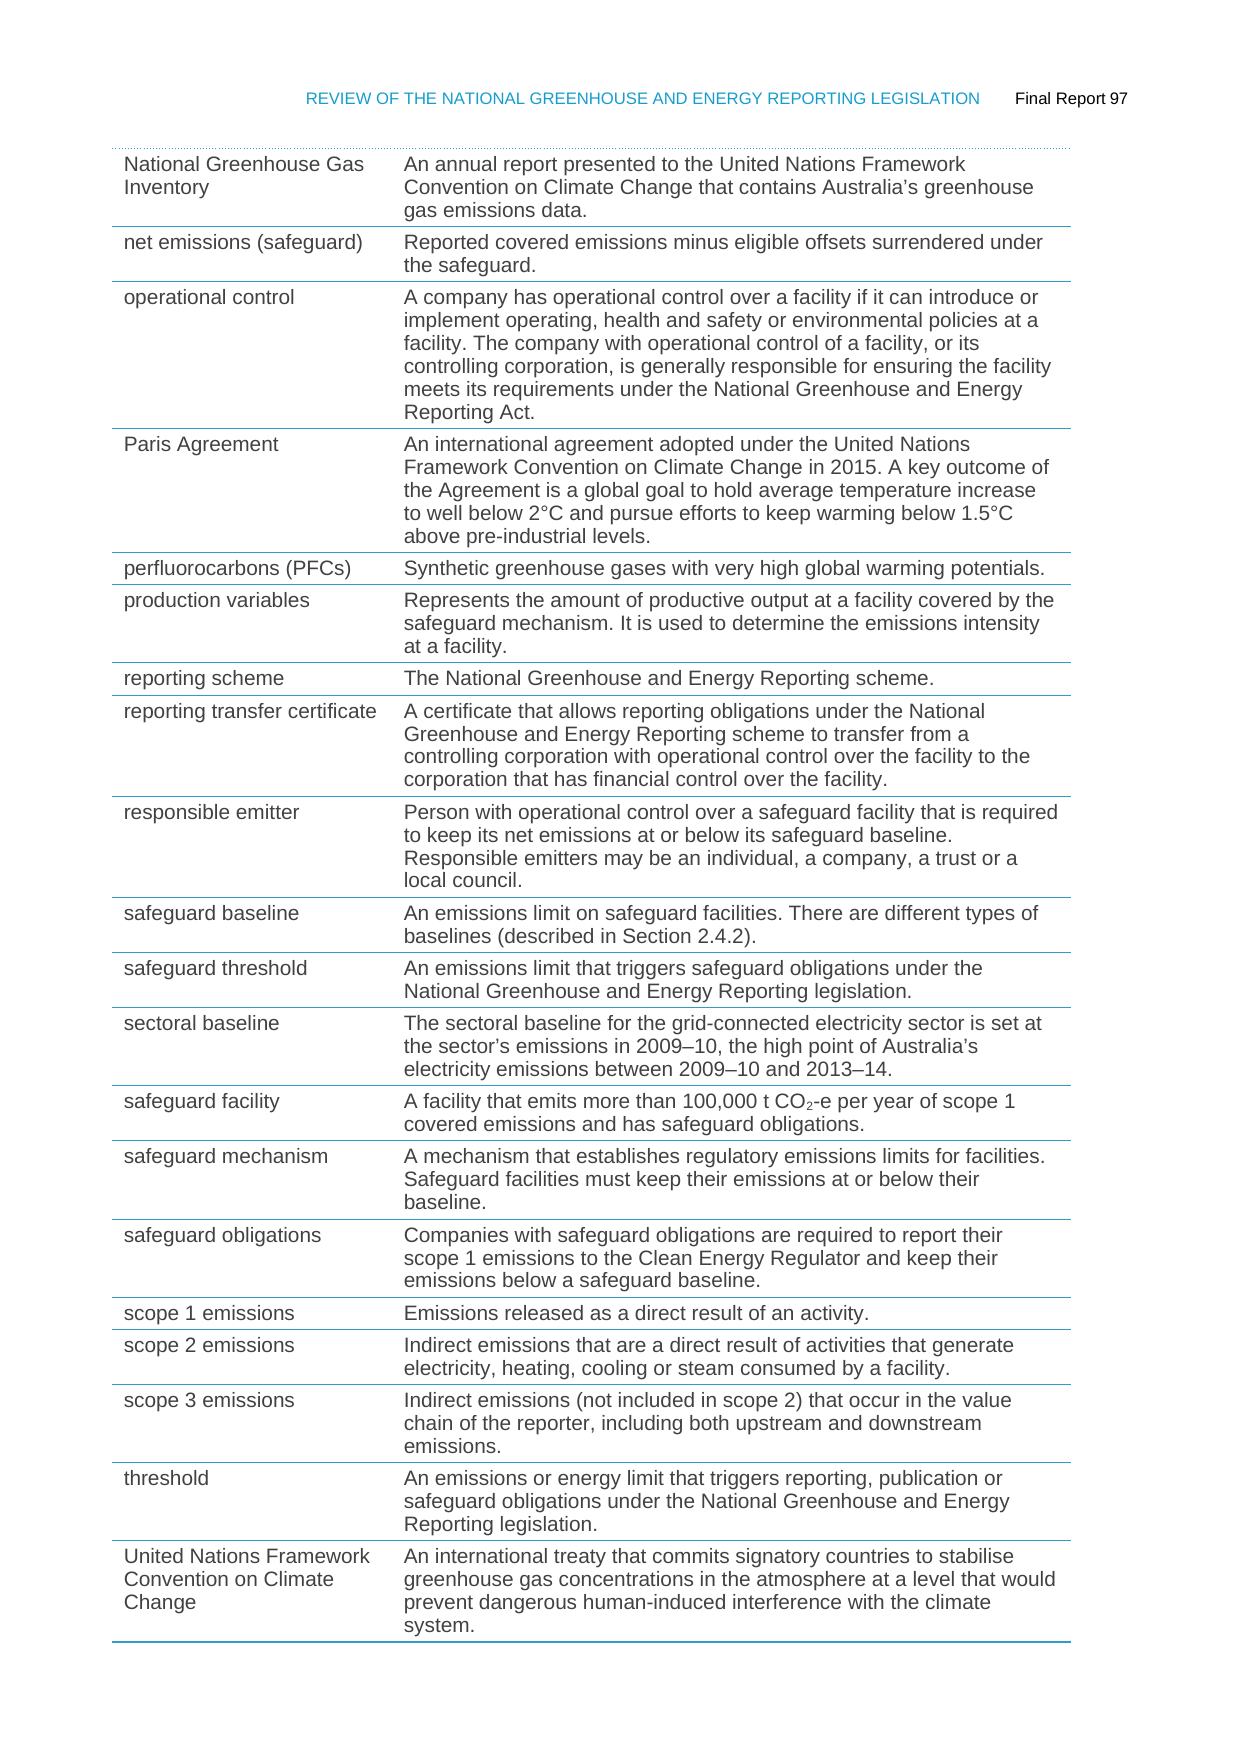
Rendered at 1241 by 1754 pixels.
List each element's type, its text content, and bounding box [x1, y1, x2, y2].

table_cell The National Greenhouse and Energy Reporting scheme. [392, 663, 1071, 694]
table_cell The sectoral baseline for the grid-connected electricity sector is set at the sector’s emissions in 2009–10, the high point of Australia’s electricity emissions between 2009–10 and 2013–14. [392, 1008, 1071, 1085]
table_cell An emissions limit that triggers safeguard obligations under the National Greenhouse and Energy Reporting legislation. [392, 953, 1071, 1007]
table_cell production variables [112, 585, 392, 662]
table_cell Companies with safeguard obligations are required to report their scope 1 emissions to the Clean Energy Regulator and keep their emissions below a safeguard baseline. [392, 1220, 1071, 1297]
table_cell Indirect emissions that are a direct result of activities that generate electricity, heating, cooling or steam consumed by a facility. [392, 1330, 1071, 1384]
table_cell National Greenhouse Gas Inventory [112, 148, 392, 226]
table_cell safeguard obligations [112, 1220, 392, 1297]
table_cell An international treaty that commits signatory countries to stabilise greenhouse gas concentrations in the atmosphere at a level that would prevent dangerous human-induced interference with the climate system. [392, 1541, 1071, 1641]
table_cell Person with operational control over a safeguard facility that is required to keep its net emissions at or below its safeguard baseline. Responsible emitters may be an individual, a company, a trust or a local council. [392, 797, 1071, 897]
table_cell An annual report presented to the United Nations Framework Convention on Climate Change that contains Australia’s greenhouse gas emissions data. [392, 148, 1071, 226]
table_cell United Nations Framework Convention on Climate Change [112, 1541, 392, 1641]
table_cell An international agreement adopted under the United Nations Framework Convention on Climate Change in 2015. A key outcome of the Agreement is a global goal to hold average temperature increase to well below 2°C and pursue efforts to keep warming below 1.5°C above pre-industrial levels. [392, 429, 1071, 552]
table_cell A certificate that allows reporting obligations under the National Greenhouse and Energy Reporting scheme to transfer from a controlling corporation with operational control over the facility to the corporation that has financial control over the facility. [392, 696, 1071, 796]
table_cell safeguard threshold [112, 953, 392, 1007]
table_cell Synthetic greenhouse gases with very high global warming potentials. [392, 553, 1071, 584]
table_cell reporting transfer certificate [112, 696, 392, 796]
table_cell safeguard mechanism [112, 1141, 392, 1218]
table_cell operational control [112, 282, 392, 428]
table_cell Emissions released as a direct result of an activity. [392, 1298, 1071, 1329]
table_cell sectoral baseline [112, 1008, 392, 1085]
table_cell net emissions (safeguard) [112, 227, 392, 281]
table_cell scope 1 emissions [112, 1298, 392, 1329]
table_cell An emissions limit on safeguard facilities. There are different types of baselines (described in Section 2.4.2). [392, 898, 1071, 952]
table_cell Reported covered emissions minus eligible offsets surrendered under the safeguard. [392, 227, 1071, 281]
table_cell safeguard facility [112, 1086, 392, 1140]
table_cell A facility that emits more than 100,000 t CO2-e per year of scope 1 covered emissions and has safeguard obligations. [392, 1086, 1071, 1140]
table_cell A mechanism that establishes regulatory emissions limits for facilities. Safeguard facilities must keep their emissions at or below their baseline. [392, 1141, 1071, 1218]
table_cell scope 3 emissions [112, 1385, 392, 1462]
table_cell perfluorocarbons (PFCs) [112, 553, 392, 584]
table_cell scope 2 emissions [112, 1330, 392, 1384]
table_cell An emissions or energy limit that triggers reporting, publication or safeguard obligations under the National Greenhouse and Energy Reporting legislation. [392, 1463, 1071, 1540]
table_cell A company has operational control over a facility if it can introduce or implement operating, health and safety or environmental policies at a facility. The company with operational control of a facility, or its controlling corporation, is generally responsible for ensuring the facility meets its requirements under the National Greenhouse and Energy Reporting Act. [392, 282, 1071, 428]
table_cell Represents the amount of productive output at a facility covered by the safeguard mechanism. It is used to determine the emissions intensity at a facility. [392, 585, 1071, 662]
table_cell responsible emitter [112, 797, 392, 897]
table_cell threshold [112, 1463, 392, 1540]
table_cell reporting scheme [112, 663, 392, 694]
table_cell Indirect emissions (not included in scope 2) that occur in the value chain of the reporter, including both upstream and downstream emissions. [392, 1385, 1071, 1462]
table_cell safeguard baseline [112, 898, 392, 952]
table_cell Paris Agreement [112, 429, 392, 552]
